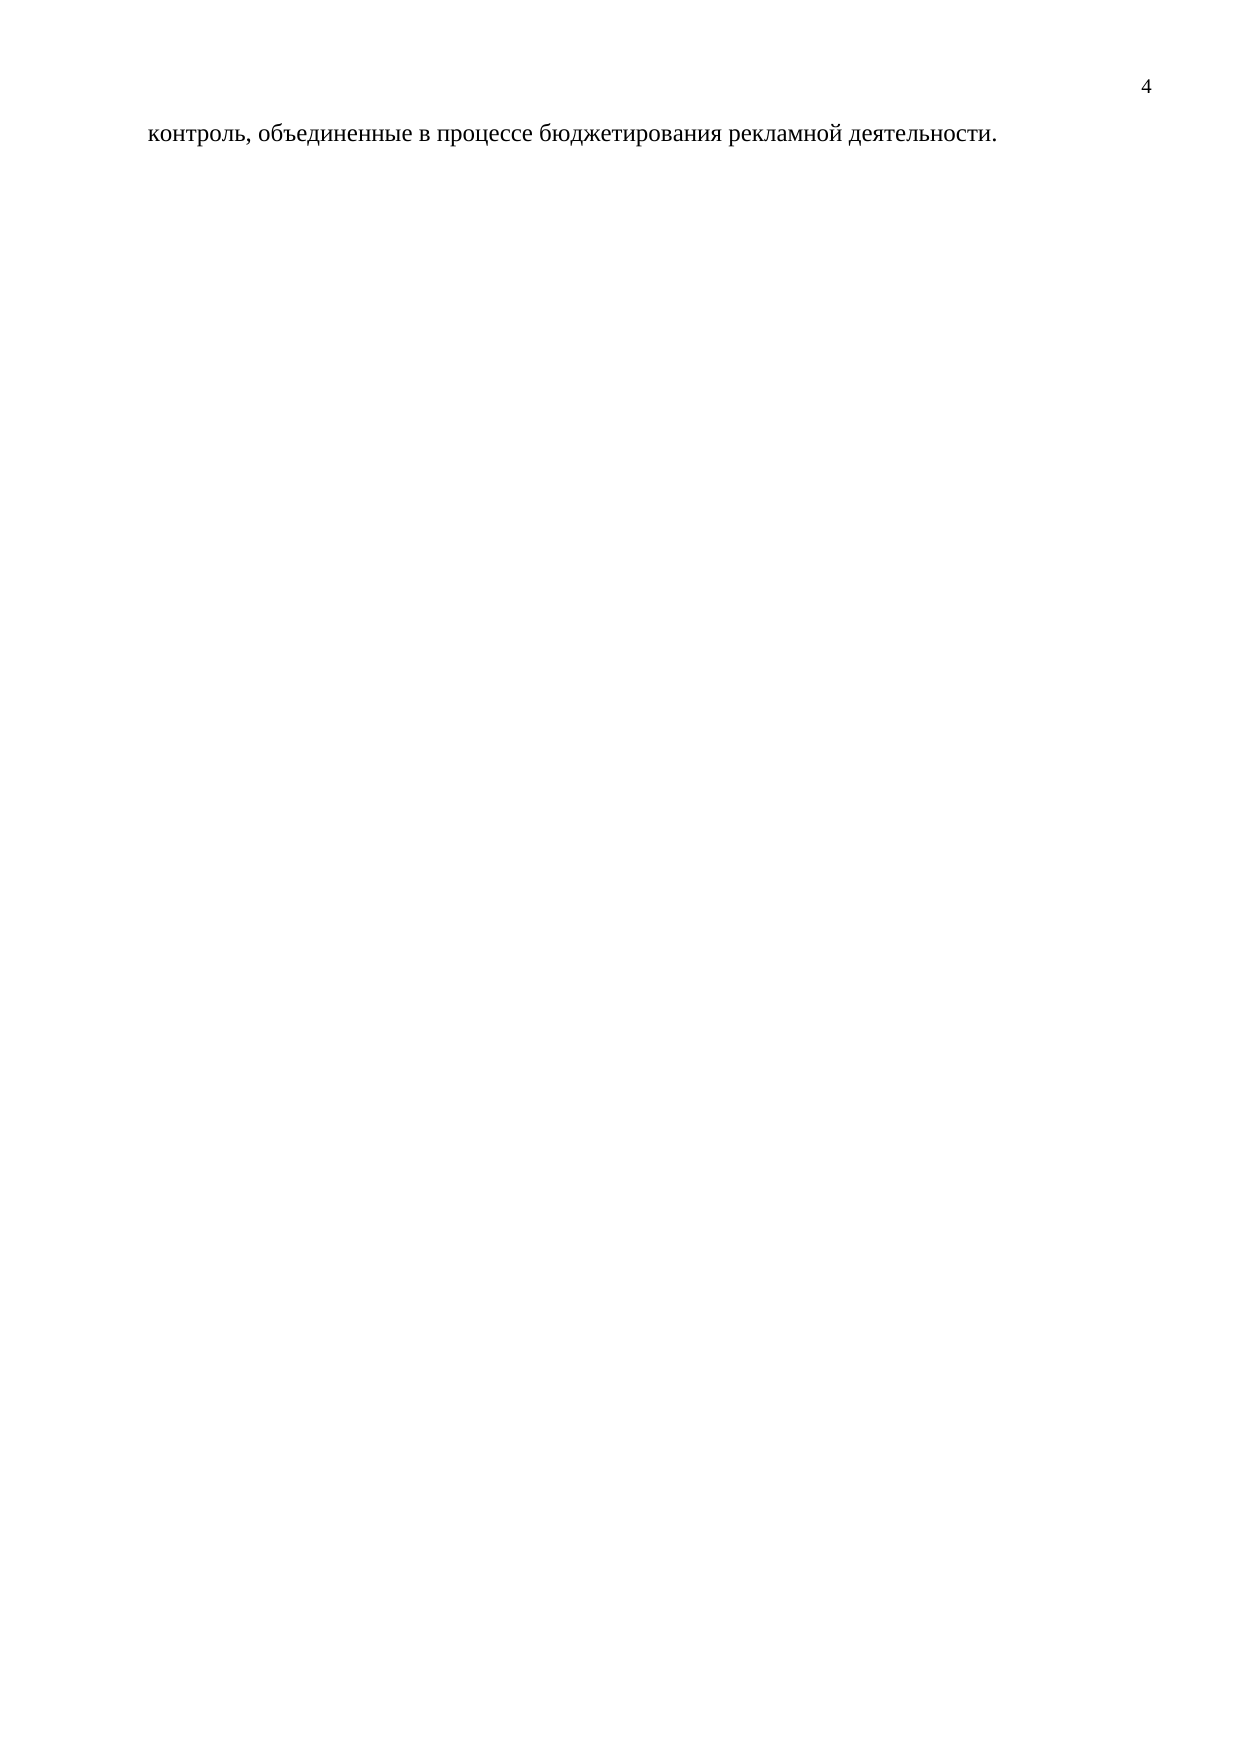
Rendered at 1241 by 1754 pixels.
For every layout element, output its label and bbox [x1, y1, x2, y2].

text [148, 118, 1152, 147]
